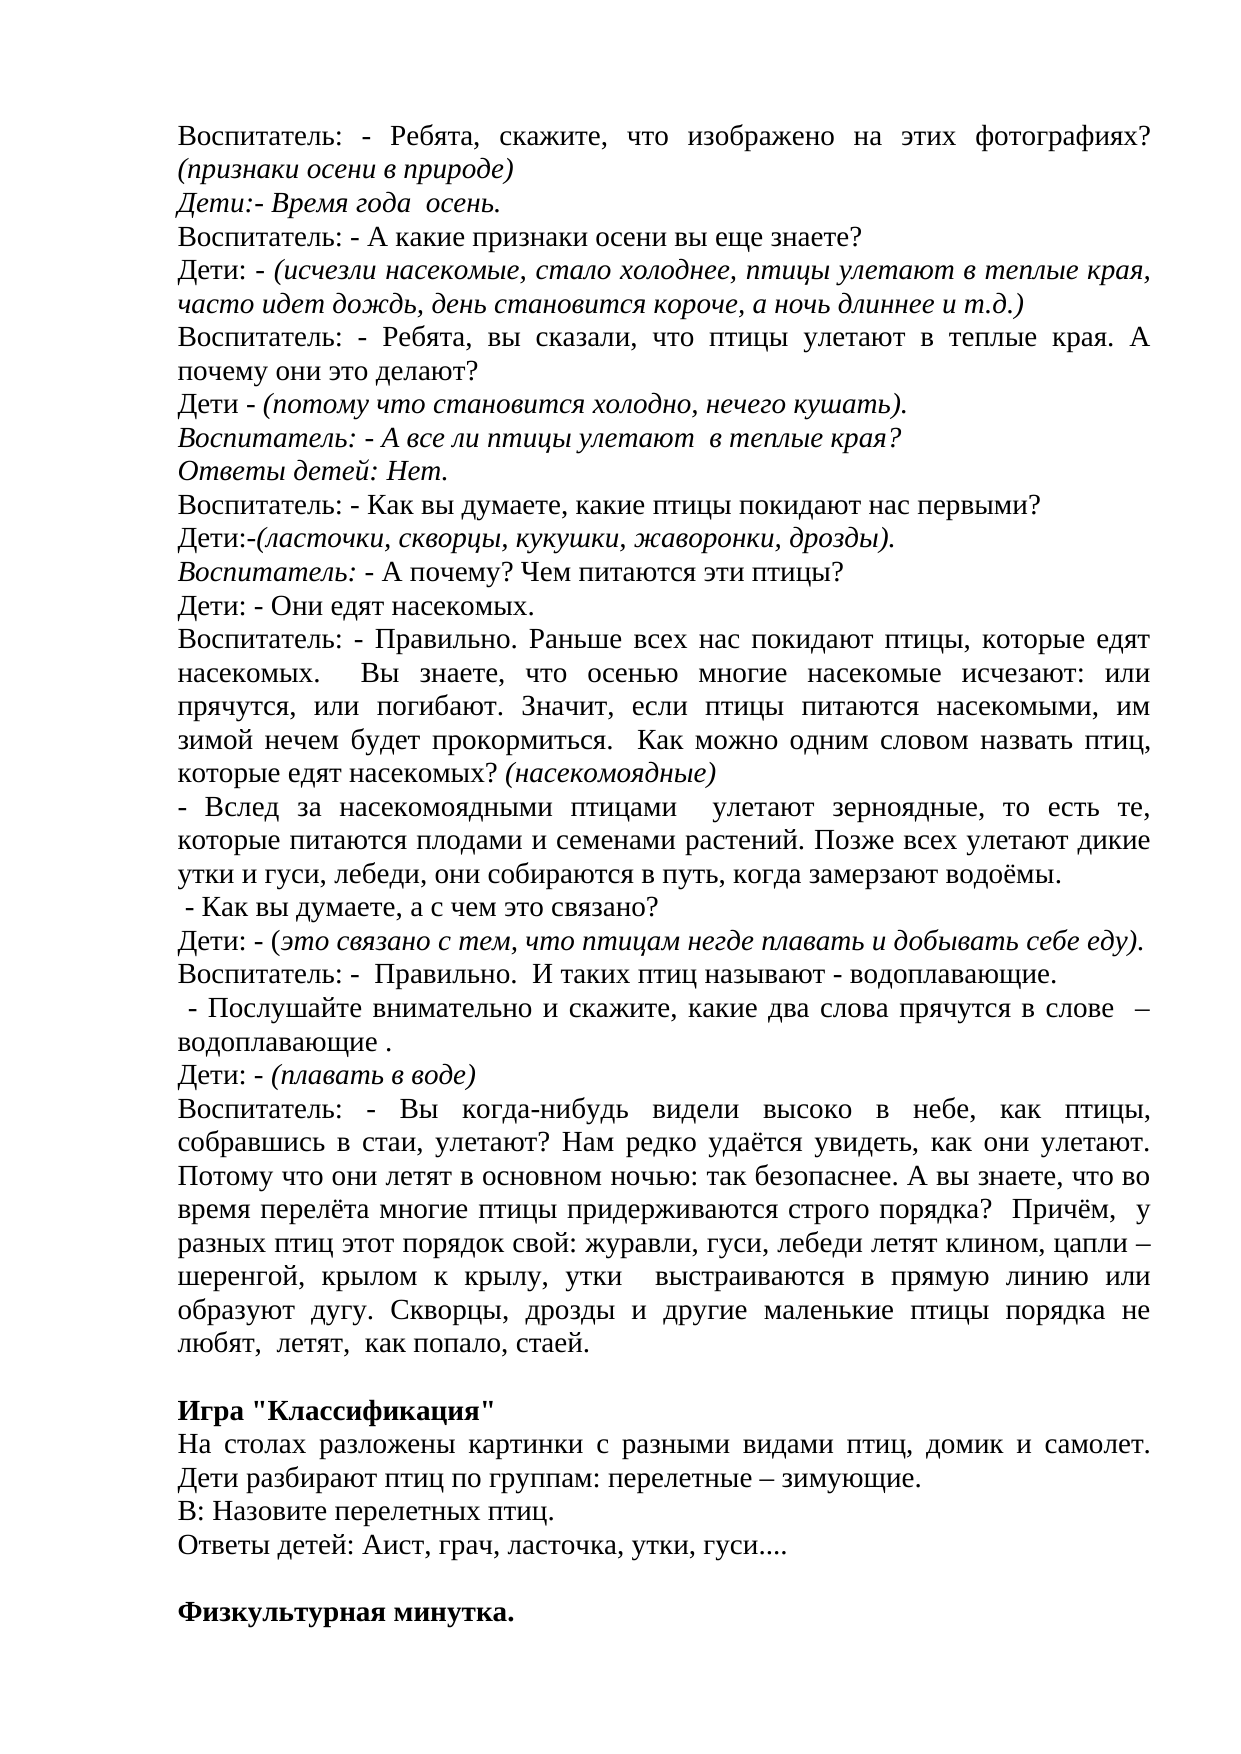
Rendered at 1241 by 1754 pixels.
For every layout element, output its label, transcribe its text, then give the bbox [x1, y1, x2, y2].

text Воспитатель: - А почему? Чем питаются эти птицы? [177, 554, 1152, 588]
text Дети: - (это связано с тем, что птицам негде плавать и добывать себе еду). [177, 923, 1152, 957]
text Дети:- Время года осень. [177, 185, 1152, 219]
text Воспитатель: - Правильно. И таких птиц называют - водоплавающие. [177, 957, 1152, 990]
text Дети: - Они едят насекомых. [177, 588, 1152, 621]
text Воспитатель: - Правильно. Раньше всех нас покидают птицы, которые едят насекомых. Вы знаете, что осенью многие насекомые исчезают: или прячутся, или погибают. Значит, если птицы питаются насекомыми, им зимой нечем будет прокормиться. Как можно одним словом назвать птиц, которые едят насекомых? (насекомоядные) [177, 621, 1152, 789]
text Дети: - (плавать в воде) [177, 1057, 1152, 1091]
text - Послушайте внимательно и скажите, какие два слова прячутся в слове –водоплавающие . [177, 990, 1152, 1057]
text Воспитатель: - Как вы думаете, какие птицы покидают нас первыми? [177, 487, 1152, 521]
text Ответы детей: Аист, грач, ласточка, утки, гуси.... [177, 1527, 1152, 1560]
text Дети - (потому что становится холодно, нечего кушать). [177, 386, 1152, 420]
text Игра "Классификация" [177, 1393, 1152, 1426]
text Воспитатель: - А все ли птицы улетают в теплые края? [177, 420, 1152, 453]
text В: Назовите перелетных птиц. [177, 1493, 1152, 1527]
text - Вслед за насекомоядными птицами улетают зерноядные, то есть те, которые питаются плодами и семенами растений. Позже всех улетают дикие утки и гуси, лебеди, они собираются в путь, когда замерзают водоёмы. [177, 789, 1152, 889]
text Воспитатель: - Вы когда-нибудь видели высоко в небе, как птицы, собравшись в стаи, улетают? Нам редко удаётся увидеть, как они улетают. Потому что они летят в основном ночью: так безопаснее. А вы знаете, что во время перелёта многие птицы придерживаются строго порядка? Причём, у разных птиц этот порядок свой: журавли, гуси, лебеди летят клином, цапли – шеренгой, крылом к крылу, утки выстраиваются в прямую линию или образуют дугу. Скворцы, дрозды и другие маленькие птицы порядка не любят, летят, как попало, стаей. [177, 1091, 1152, 1359]
text Дети:-(ласточки, скворцы, кукушки, жаворонки, дрозды). [177, 521, 1152, 554]
text Воспитатель: - Ребята, скажите, что изображено на этих фотографиях? (признаки осени в природе) [177, 118, 1152, 185]
text - Как вы думаете, а с чем это связано? [177, 889, 1152, 923]
text На столах разложены картинки с разными видами птиц, домик и самолет. Дети разбирают птиц по группам: перелетные – зимующие. [177, 1426, 1152, 1493]
text Ответы детей: Нет. [177, 453, 1152, 487]
text Физкультурная минутка. [177, 1594, 1152, 1627]
text Дети: - (исчезли насекомые, стало холоднее, птицы улетают в теплые края, часто идет дождь, день становится короче, а ночь длиннее и т.д.) [177, 252, 1152, 319]
text Воспитатель: - Ребята, вы сказали, что птицы улетают в теплые края. А почему они это делают? [177, 319, 1152, 386]
text Воспитатель: - А какие признаки осени вы еще знаете? [177, 219, 1152, 252]
